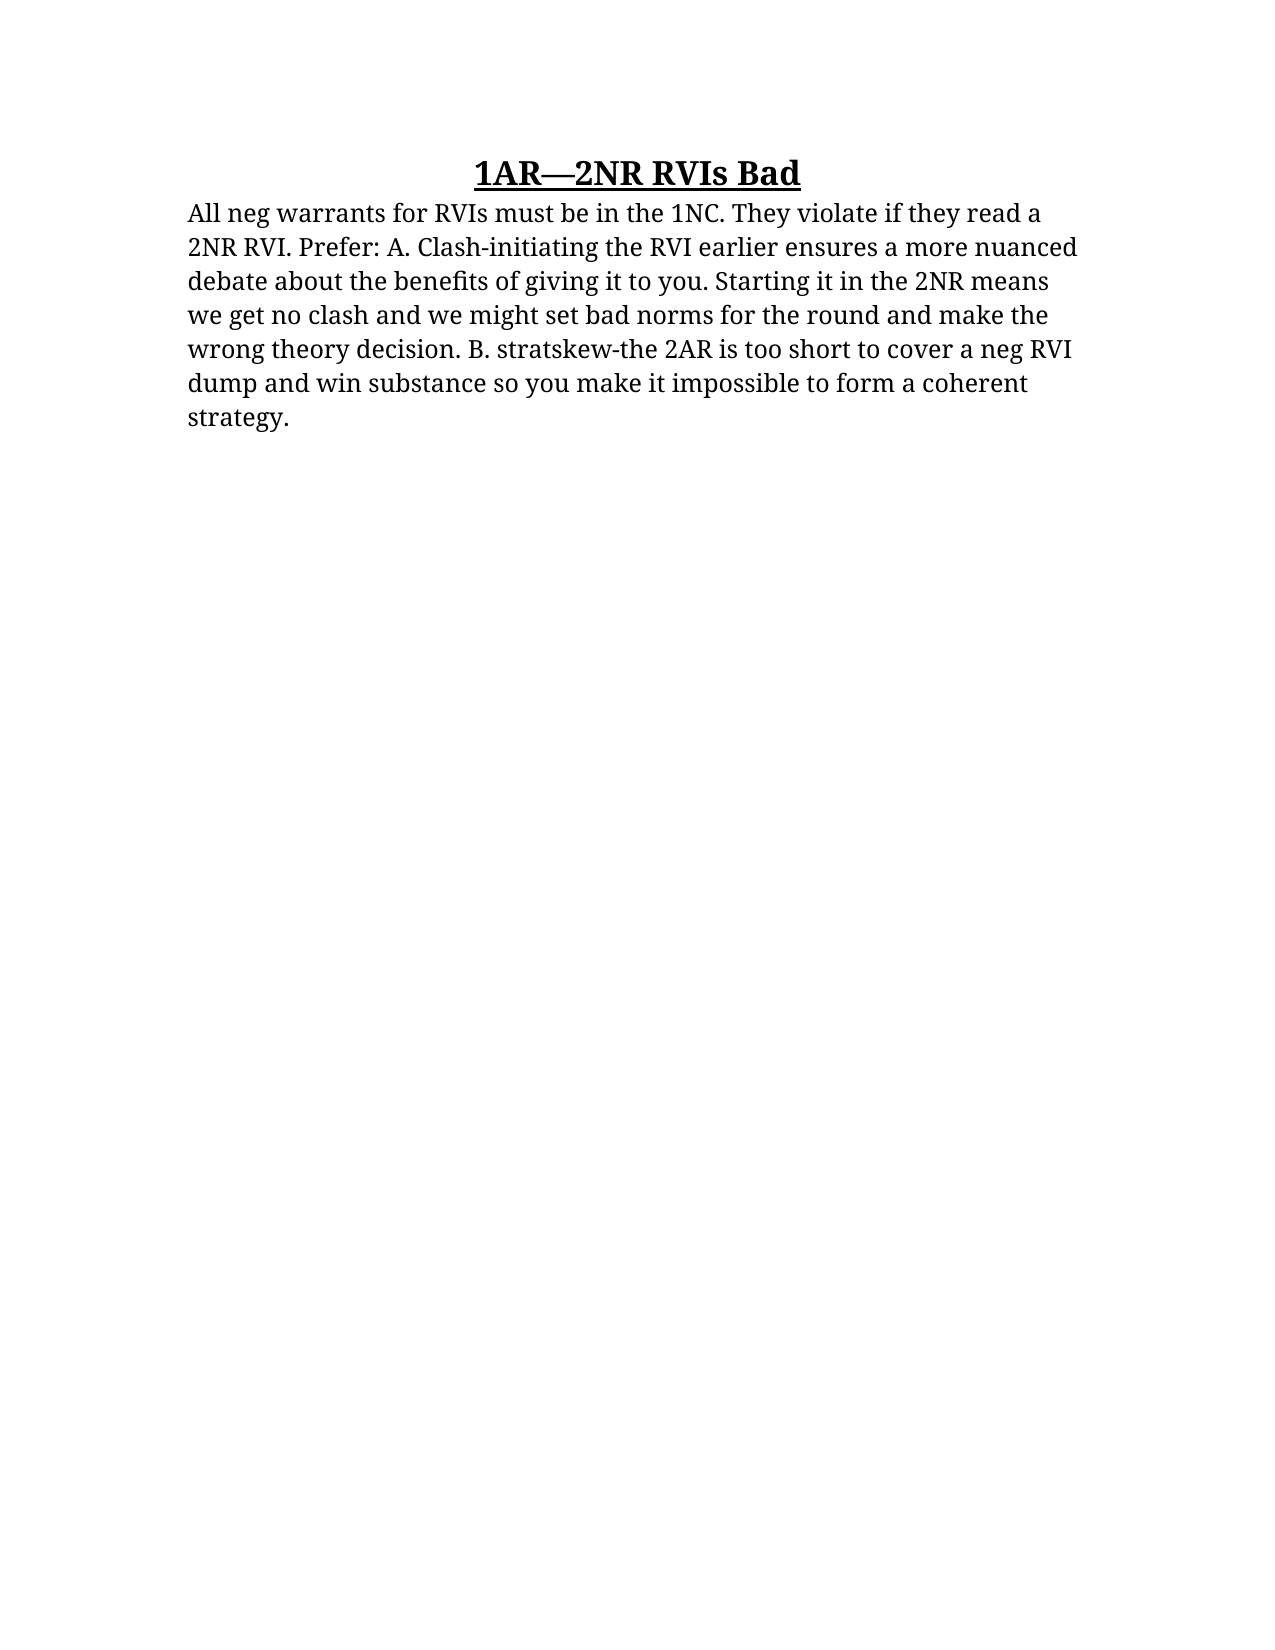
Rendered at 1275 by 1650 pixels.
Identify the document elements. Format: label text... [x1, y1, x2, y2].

subtitle 1AR—2NR RVIs Bad [187, 150, 1087, 195]
text All neg warrants for RVIs must be in the 1NC. They violate if they read a 2NR RVI. Prefer: A. Clash-initiating the RVI earlier ensures a more nuanced debate about the benefits of giving it to you. Starting it in the 2NR means we get no clash and we might set bad norms for the round and make the wrong theory decision. B. stratskew-the 2AR is too short to cover a neg RVI dump and win substance so you make it impossible to form a coherent strategy. [187, 195, 1087, 434]
